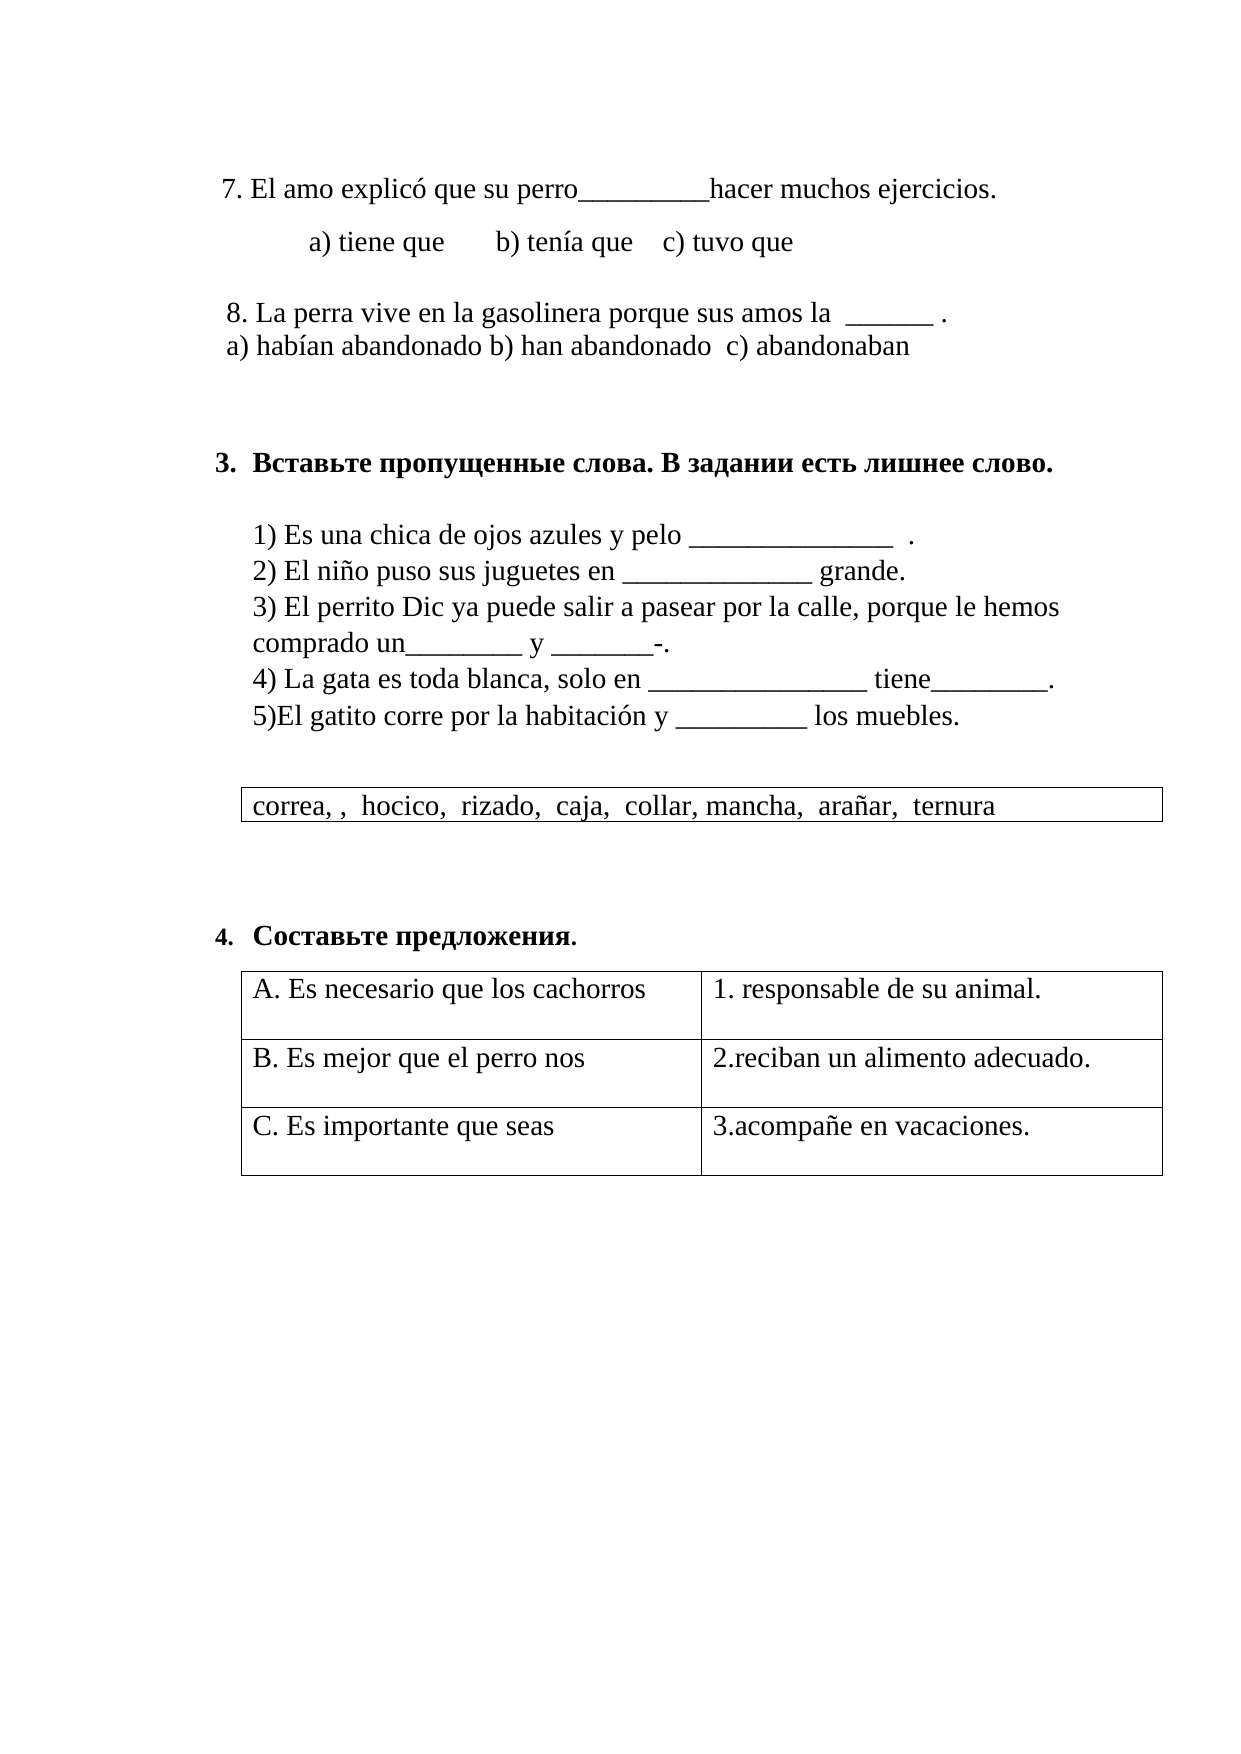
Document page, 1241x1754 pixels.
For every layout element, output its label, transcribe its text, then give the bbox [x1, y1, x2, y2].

table_cell 2.reciban un alimento adecuado. [702, 1040, 1162, 1107]
text 8. La perra vive en la gasolinera porque sus amos la ______ . a) habían abandonado b) han abandonado c) abandonaban [190, 295, 1152, 362]
list 5)El gatito corre por la habitación y _________ los muebles. [252, 698, 1152, 731]
table_header 1. responsable de su animal. [702, 972, 1162, 1039]
list 3) El perrito Dic ya puede salir a pasear por la calle, porque le hemos comprado un________ y _______-. [252, 589, 1152, 659]
table_cell C. Es importante que seas [242, 1108, 701, 1175]
list Вставьте пропущенные слова. В задании есть лишнее слово. [215, 445, 1152, 478]
table_header A. Es necesario que los cachorros [242, 972, 701, 1039]
table_cell 3.acompañe en vacaciones. [702, 1108, 1162, 1175]
list 2) El niño puso sus juguetes en _____________ grande. [252, 553, 1152, 587]
text 7. El amo explicó que su perro_________hacer muchos ejercicios. [177, 171, 1152, 204]
list 4) La gata es toda blanca, solo en _______________ tiene________. [252, 662, 1152, 695]
list Составьте предложения. [215, 918, 1152, 951]
list 1) Es una chica de ojos azules y pelo ______________ . [252, 517, 1152, 551]
text a) tiene que b) tenía que c) tuvo que [177, 224, 1152, 257]
table_cell B. Es mejor que el perro nos [242, 1040, 701, 1107]
table_header correa, , hocico, rizado, caja, collar, mancha, arañar, ternura [242, 788, 1162, 821]
